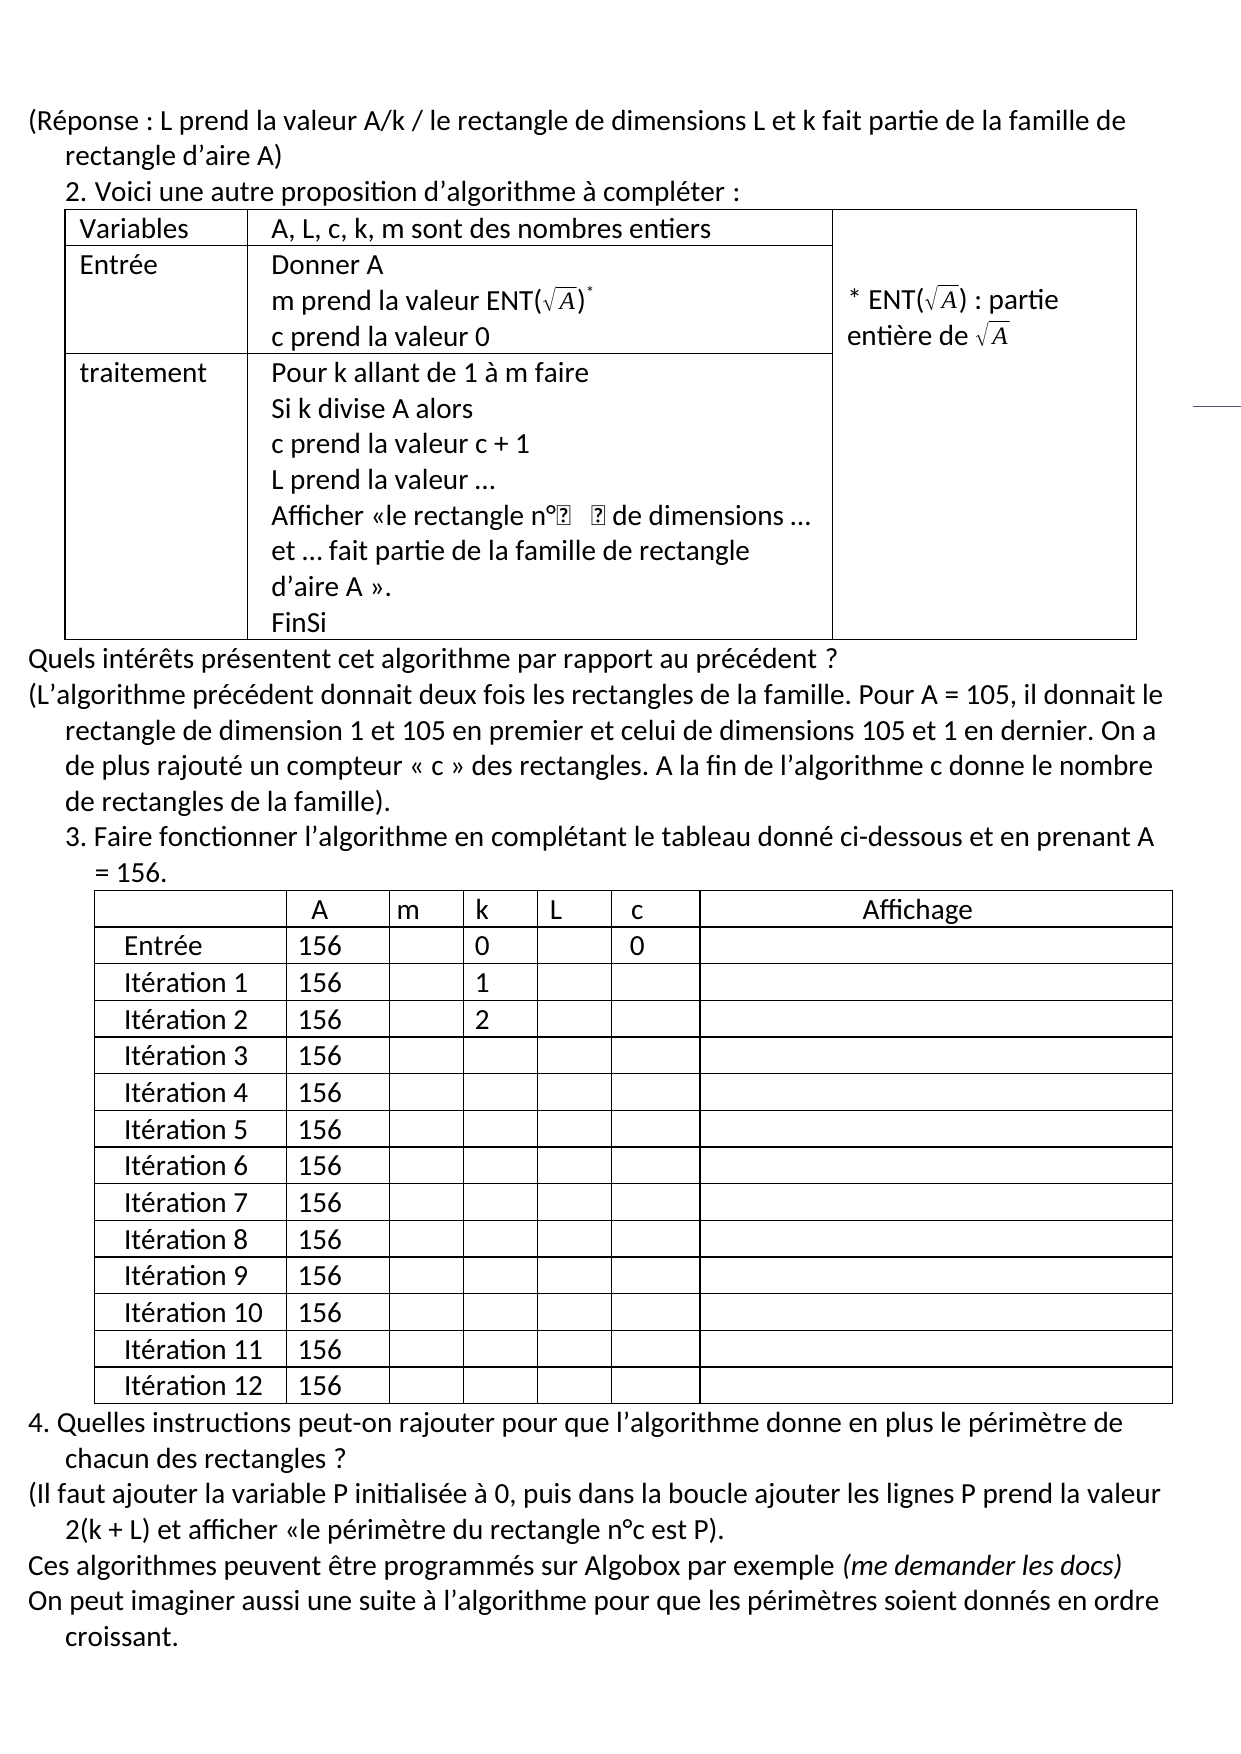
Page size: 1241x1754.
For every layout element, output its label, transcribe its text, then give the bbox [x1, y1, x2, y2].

table_cell 156 [287, 1221, 389, 1256]
table_cell [464, 1331, 537, 1366]
table_cell [464, 1074, 537, 1110]
table_cell [612, 1331, 699, 1366]
table_cell Itération 3 [95, 1038, 286, 1073]
table_cell [390, 928, 463, 963]
table_cell 156 [287, 928, 389, 963]
table_cell [701, 1074, 1172, 1110]
table_cell [538, 928, 611, 963]
table_cell [612, 1111, 699, 1146]
list (Il faut ajouter la variable P initialisée à 0, puis dans la boucle ajouter les lignes P prend la valeur 2(k + L) et afficher «le périmètre du rectangle n°c est P). [28, 1475, 1175, 1547]
table_header Affichage [701, 891, 1172, 926]
text 3. Faire fonctionner l’algorithme en complétant le tableau donné ci-dessous et en prenant A = 156. [65, 818, 1175, 890]
table_header k [464, 891, 537, 926]
table_cell [538, 1074, 611, 1110]
table_cell Itération 1 [95, 964, 286, 1000]
table_cell [612, 1074, 699, 1110]
table_cell Entrée [66, 246, 247, 353]
table_cell Itération 12 [95, 1368, 286, 1403]
table_cell [612, 1368, 699, 1403]
table_cell [390, 1148, 463, 1183]
table_cell [464, 1258, 537, 1293]
table_cell [701, 1368, 1172, 1403]
table_cell [612, 1001, 699, 1036]
table_cell [464, 1184, 537, 1220]
table_cell Itération 10 [95, 1294, 286, 1330]
table_cell [390, 1258, 463, 1293]
table_cell 0 [464, 928, 537, 963]
table_cell 0 [612, 928, 699, 963]
table_header A [287, 891, 389, 926]
list Quels intérêts présentent cet algorithme par rapport au précédent ? [28, 640, 1175, 676]
table_cell Itération 11 [95, 1331, 286, 1366]
table_cell [538, 1111, 611, 1146]
table_cell [390, 1038, 463, 1073]
table_cell [612, 1038, 699, 1073]
table_cell traitement [66, 354, 247, 639]
table_cell [612, 1184, 699, 1220]
table_cell [464, 1368, 537, 1403]
table_cell [390, 1331, 463, 1366]
table_cell [538, 1294, 611, 1330]
table_header c [612, 891, 699, 926]
table_cell [390, 1294, 463, 1330]
table_cell Itération 4 [95, 1074, 286, 1110]
table_cell [701, 1258, 1172, 1293]
table_cell [390, 1111, 463, 1146]
table_cell [701, 1001, 1172, 1036]
table_cell 156 [287, 964, 389, 1000]
table_cell Pour k allant de 1 à m faire Si k divise A alors c prend la valeur c + 1 L prend la valeur … Afficher «le rectangle n°  de dimensions … et … fait partie de la famille de rectangle d’aire A ». FinSi [248, 354, 832, 639]
table_cell [538, 964, 611, 1000]
table_cell Itération 7 [95, 1184, 286, 1220]
table_cell 156 [287, 1258, 389, 1293]
list Ces algorithmes peuvent être programmés sur Algobox par exemple (me demander les docs) [28, 1547, 1175, 1582]
table_cell 156 [287, 1368, 389, 1403]
table_cell [390, 1221, 463, 1256]
table_cell [538, 1258, 611, 1293]
table_cell Entrée [95, 928, 286, 963]
table_cell [464, 1221, 537, 1256]
table_cell Itération 9 [95, 1258, 286, 1293]
table_cell [701, 1038, 1172, 1073]
table_cell [464, 1111, 537, 1146]
table_cell [464, 1148, 537, 1183]
table_cell [701, 1331, 1172, 1366]
table_cell [538, 1038, 611, 1073]
list Voici une autre proposition d’algorithme à compléter : [65, 173, 1175, 209]
table_cell Itération 2 [95, 1001, 286, 1036]
table_cell [701, 1294, 1172, 1330]
table_header m [390, 891, 463, 926]
table_cell [701, 928, 1172, 963]
table_cell [390, 1074, 463, 1110]
table_cell [464, 1038, 537, 1073]
table_cell Itération 6 [95, 1148, 286, 1183]
table_cell [612, 964, 699, 1000]
table_header [95, 891, 286, 926]
table_cell [538, 1184, 611, 1220]
table_cell [390, 1001, 463, 1036]
table_cell [538, 1221, 611, 1256]
table_cell [701, 1221, 1172, 1256]
table_cell [612, 1258, 699, 1293]
table_cell [612, 1294, 699, 1330]
table_cell 2 [464, 1001, 537, 1036]
table_cell [612, 1148, 699, 1183]
table_cell [701, 964, 1172, 1000]
table_cell 156 [287, 1111, 389, 1146]
table_header L [538, 891, 611, 926]
table_cell 156 [287, 1001, 389, 1036]
table_cell [464, 1294, 537, 1330]
table_cell [701, 1148, 1172, 1183]
table_cell [538, 1331, 611, 1366]
table_cell Itération 5 [95, 1111, 286, 1146]
table_cell Itération 8 [95, 1221, 286, 1256]
table_cell [538, 1368, 611, 1403]
table_cell 156 [287, 1148, 389, 1183]
table_cell [390, 964, 463, 1000]
table_cell [701, 1184, 1172, 1220]
table_cell [538, 1148, 611, 1183]
table_header * ENT() : partie entière de [833, 210, 1136, 639]
list (L’algorithme précédent donnait deux fois les rectangles de la famille. Pour A = 105, il donnait le rectangle de dimension 1 et 105 en premier et celui de dimensions 105 et 1 en dernier. On a de plus rajouté un compteur « c » des rectangles. A la fin de l’algorithme c donne le nombre de rectangles de la famille). [28, 676, 1175, 818]
table_cell Donner A m prend la valeur ENT()* c prend la valeur 0 [248, 246, 832, 353]
table_cell 156 [287, 1294, 389, 1330]
list 4. Quelles instructions peut-on rajouter pour que l’algorithme donne en plus le périmètre de chacun des rectangles ? [28, 1404, 1175, 1475]
table_cell [390, 1368, 463, 1403]
table_header Variables [66, 210, 247, 245]
list (Réponse : L prend la valeur A/k / le rectangle de dimensions L et k fait partie de la famille de rectangle d’aire A) [28, 102, 1175, 173]
table_cell [390, 1184, 463, 1220]
table_cell 156 [287, 1331, 389, 1366]
list On peut imaginer aussi une suite à l’algorithme pour que les périmètres soient donnés en ordre croissant. [28, 1582, 1175, 1653]
table_cell [538, 1001, 611, 1036]
table_cell 156 [287, 1074, 389, 1110]
table_cell 156 [287, 1038, 389, 1073]
table_cell 156 [287, 1184, 389, 1220]
table_cell 1 [464, 964, 537, 1000]
table_cell [612, 1221, 699, 1256]
table_header A, L, c, k, m sont des nombres entiers [248, 210, 832, 245]
table_cell [701, 1111, 1172, 1146]
